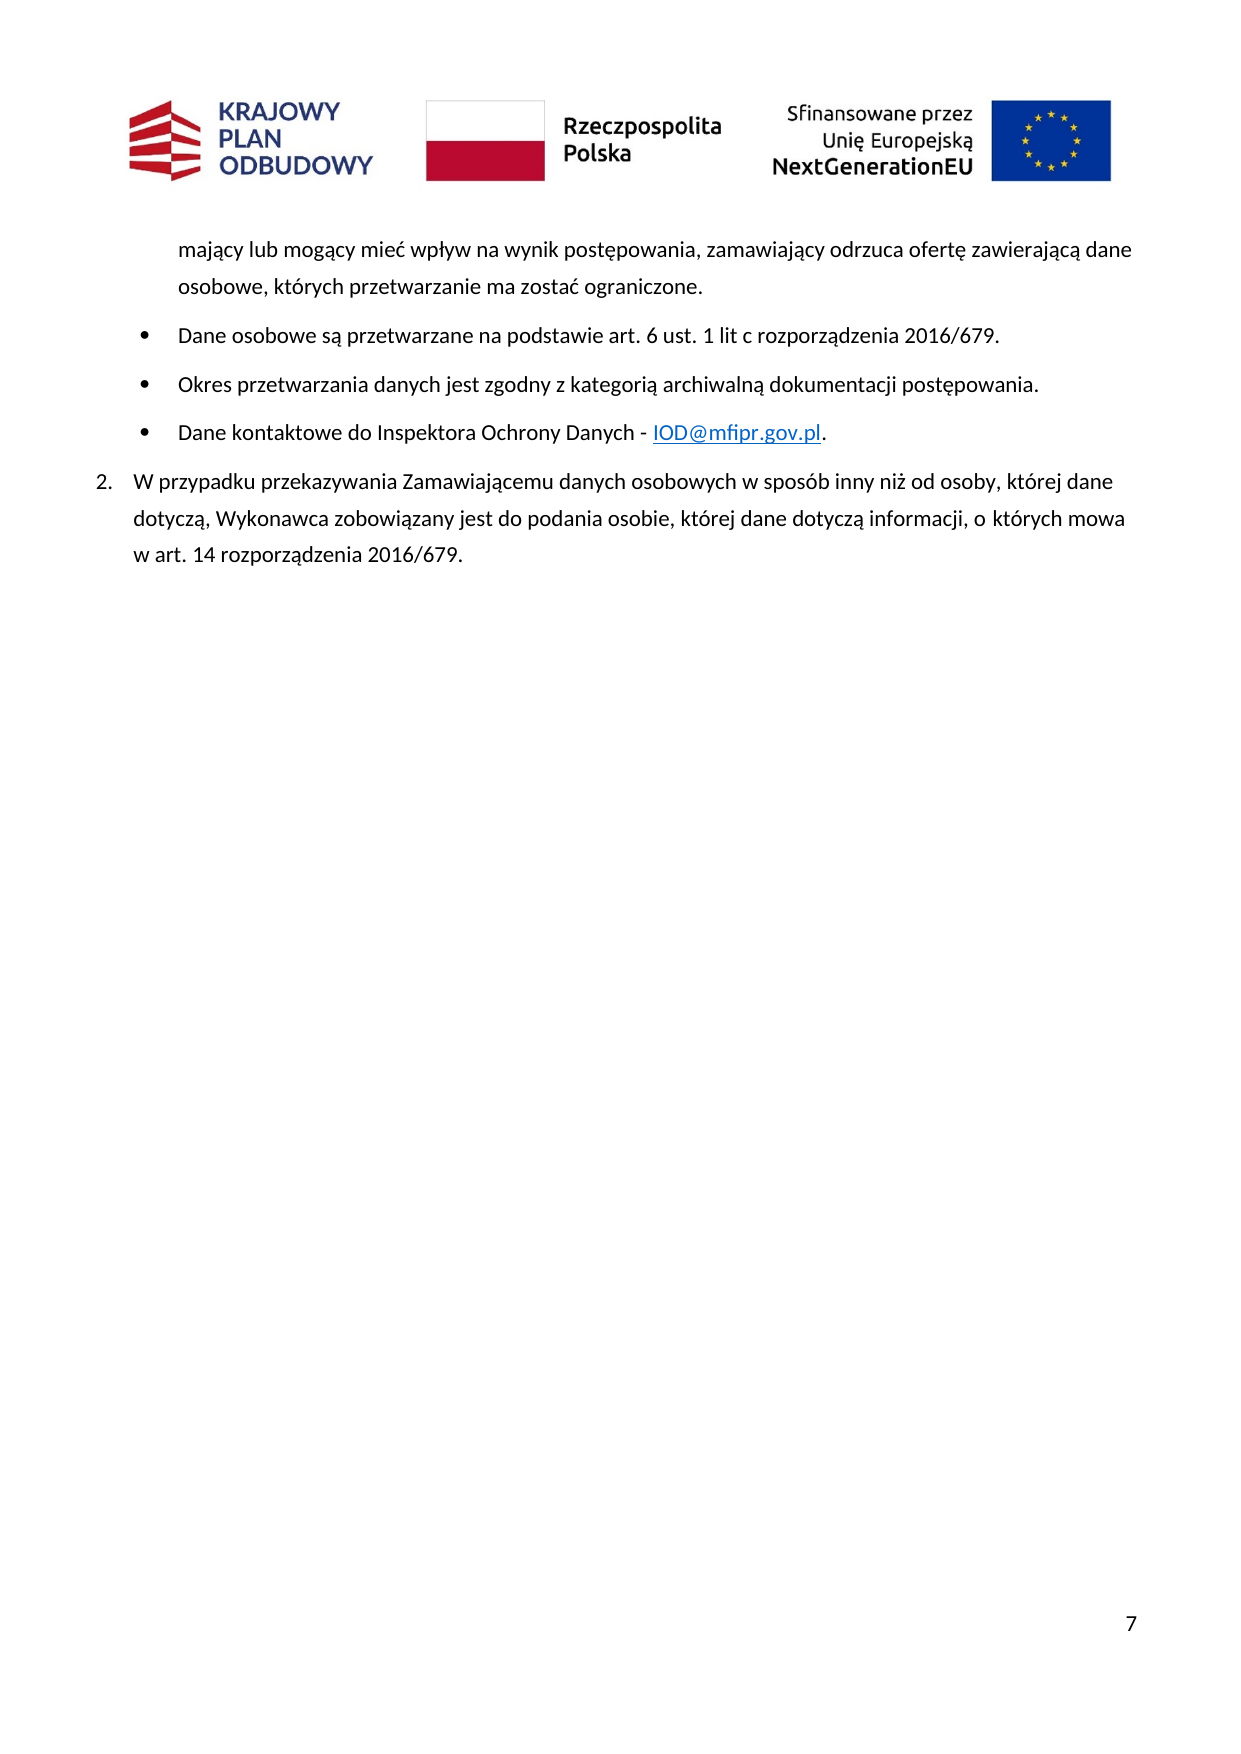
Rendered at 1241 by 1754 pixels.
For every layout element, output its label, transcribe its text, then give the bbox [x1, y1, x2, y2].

list Dane kontaktowe do Inspektora Ochrony Danych - IOD@mfipr.gov.pl. [141, 418, 1137, 447]
list Dane osobowe są przetwarzane na podstawie art. 6 ust. 1 lit c rozporządzenia 2016/679. [141, 321, 1137, 349]
picture [103, 73, 1137, 208]
list Okres przetwarzania danych jest zgodny z kategorią archiwalną dokumentacji postępowania. [141, 370, 1137, 398]
list W przypadku przekazywania Zamawiającemu danych osobowych w sposób inny niż od osoby, której dane dotyczą, Wykonawca zobowiązany jest do podania osobie, której dane dotyczą informacji, o których mowa w art. 14 rozporządzenia 2016/679. [96, 467, 1137, 568]
